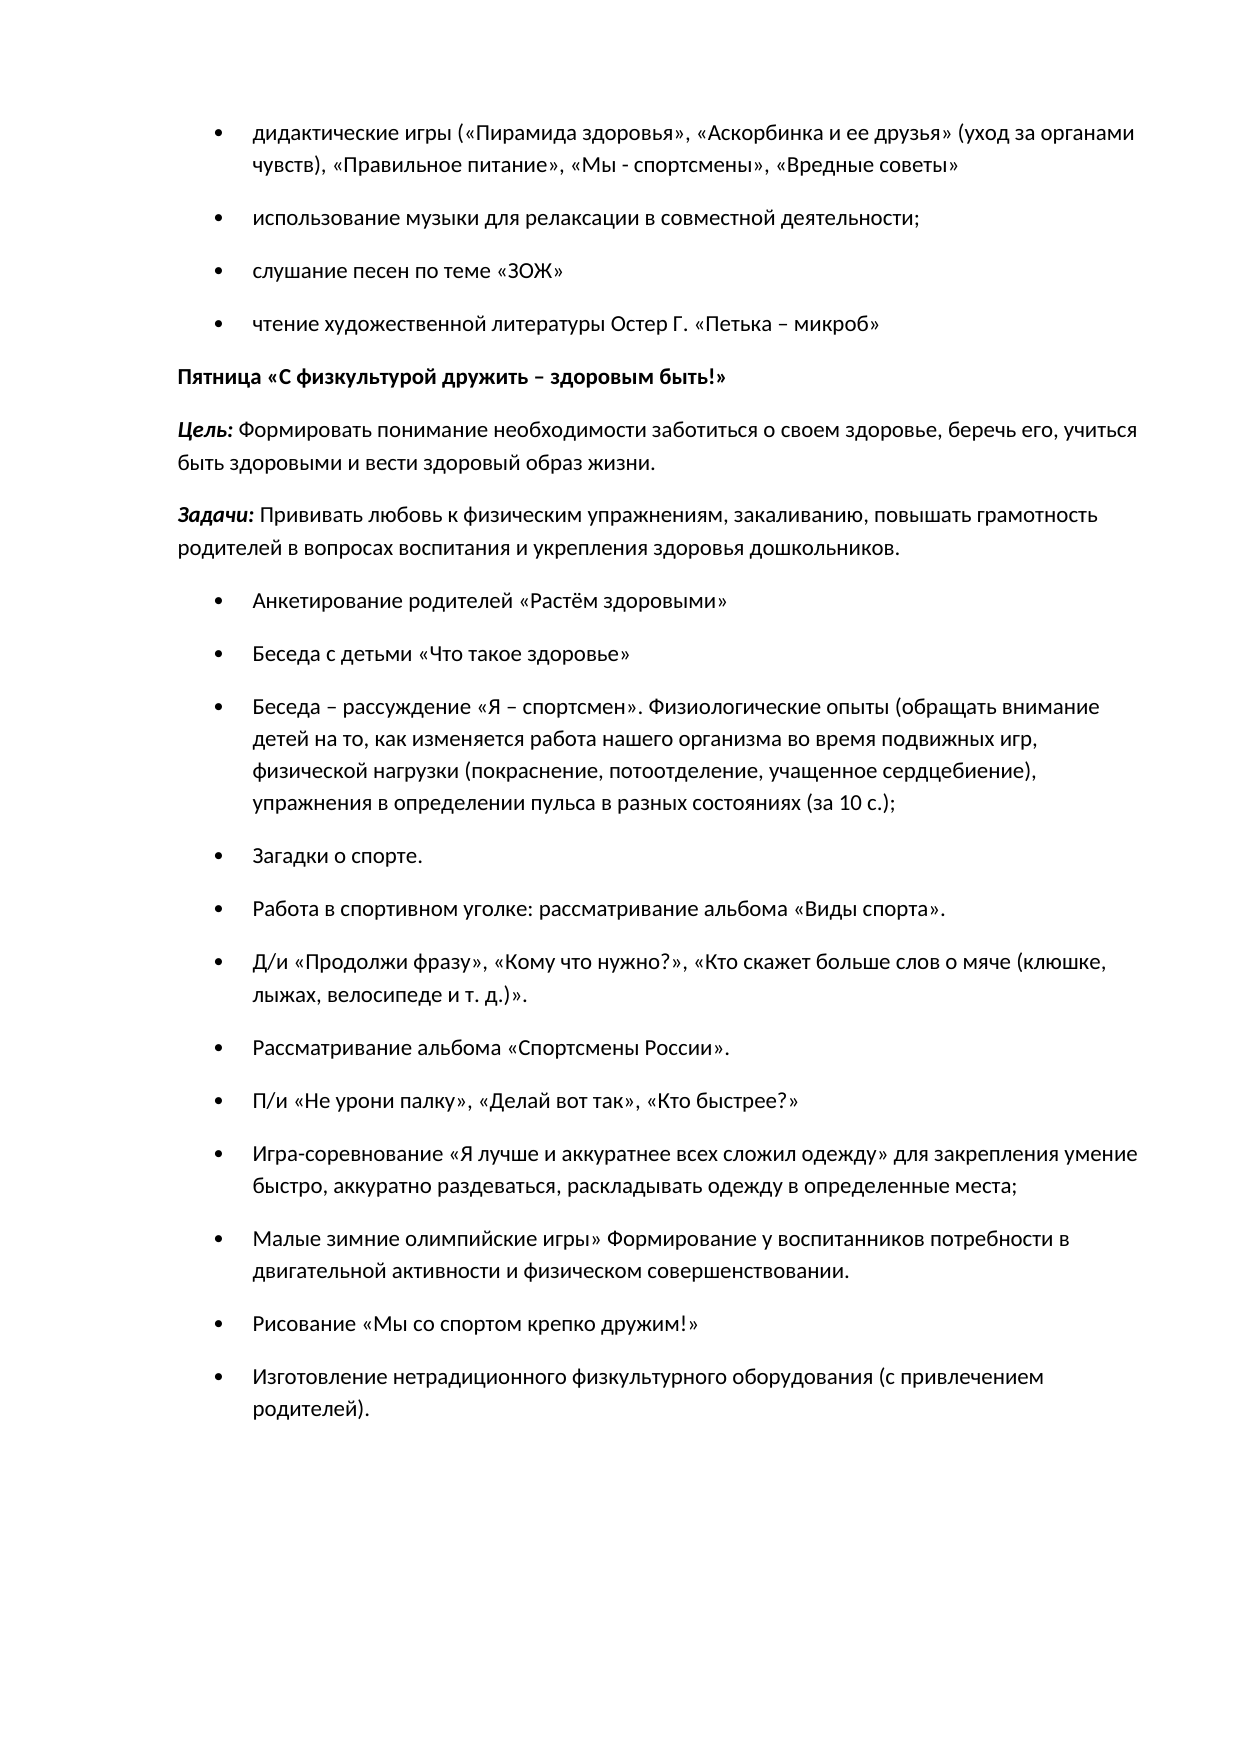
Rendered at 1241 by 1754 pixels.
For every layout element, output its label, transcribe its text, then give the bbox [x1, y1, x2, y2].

list Загадки о спорте. [215, 841, 1152, 869]
list Рассматривание альбома «Спортсмены России». [215, 1033, 1152, 1061]
text Цель: Формировать понимание необходимости заботиться о своем здоровье, беречь его, учиться быть здоровыми и вести здоровый образ жизни. [177, 415, 1152, 476]
text Задачи: Прививать любовь к физическим упражнениям, закаливанию, повышать грамотность родителей в вопросах воспитания и укрепления здоровья дошкольников. [177, 501, 1152, 561]
list дидактические игры («Пирамида здоровья», «Аскорбинка и ее друзья» (уход за органами чувств), «Правильное питание», «Мы - спортсмены», «Вредные советы» [215, 118, 1152, 178]
list Беседа с детьми «Что такое здоровье» [215, 639, 1152, 667]
list П/и «Не урони палку», «Делай вот так», «Кто быстрее?» [215, 1086, 1152, 1114]
list Игра-соревнование «Я лучше и аккуратнее всех сложил одежду» для закрепления умение быстро, аккуратно раздеваться, раскладывать одежду в определенные места; [215, 1139, 1152, 1199]
list чтение художественной литературы Остер Г. «Петька – микроб» [215, 309, 1152, 337]
list Изготовление нетрадиционного физкультурного оборудования (с привлечением родителей). [215, 1362, 1152, 1422]
list слушание песен по теме «ЗОЖ» [215, 256, 1152, 284]
list Рисование «Мы со спортом крепко дружим!» [215, 1309, 1152, 1337]
list использование музыки для релаксации в совместной деятельности; [215, 203, 1152, 231]
list Работа в спортивном уголке: рассматривание альбома «Виды спорта». [215, 894, 1152, 922]
list Анкетирование родителей «Растём здоровыми» [215, 586, 1152, 614]
list Малые зимние олимпийские игры» Формирование у воспитанников потребности в двигательной активности и физическом совершенствовании. [215, 1224, 1152, 1284]
text Пятница «С физкультурой дружить – здоровым быть!» [177, 362, 1152, 390]
list Д/и «Продолжи фразу», «Кому что нужно?», «Кто скажет больше слов о мяче (клюшке, лыжах, велосипеде и т. д.)». [215, 947, 1152, 1008]
list Беседа – рассуждение «Я – спортсмен». Физиологические опыты (обращать внимание детей на то, как изменяется работа нашего организма во время подвижных игр, физической нагрузки (покраснение, потоотделение, учащенное сердцебиение), упражнения в определении пульса в разных состояниях (за 10 с.); [215, 692, 1152, 816]
